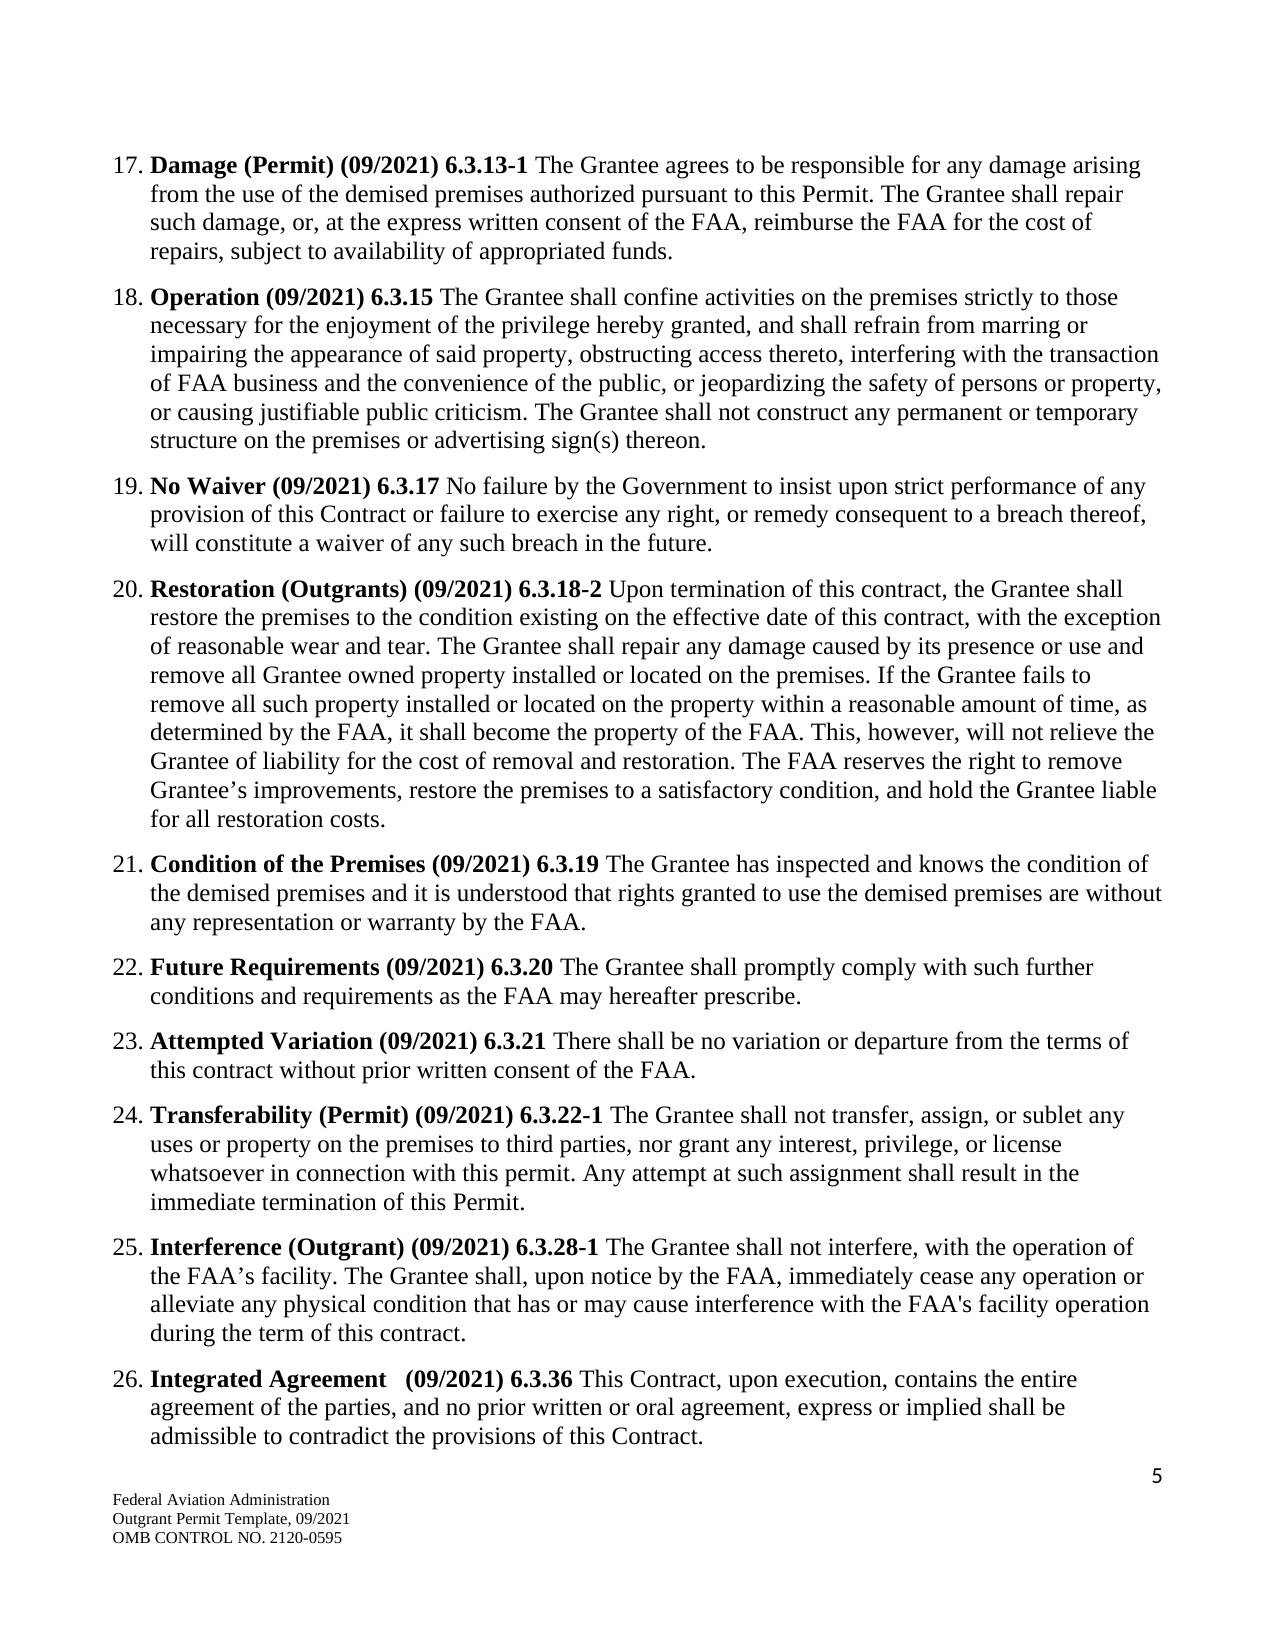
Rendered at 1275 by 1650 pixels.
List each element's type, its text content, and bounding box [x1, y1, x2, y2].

list Transferability (Permit) (09/2021) 6.3.22-1 Insert in all outgrant permits. The Grantee shall not transfer, assign, or sublet any uses or property on the premises to third parties, nor grant any interest, privilege, or license whatsoever in connection with this permit. Any attempt at such assignment shall result in the immediate termination of this Permit. [112, 1100, 1162, 1215]
list Condition of the Premises (09/2021) 6.3.19 Insert in all outgrants. The Grantee has inspected and knows the condition of the demised premises and it is understood that rights granted to use the demised premises are without any representation or warranty by the FAA. [112, 849, 1162, 935]
list Attempted Variation (09/2021) 6.3.21 Insert in all outgrants. There shall be no variation or departure from the terms of this contract without prior written consent of the FAA. [112, 1026, 1162, 1084]
list Future Requirements (09/2021) 6.3.20 Insert in all outgrants. The Grantee shall promptly comply with such further conditions and requirements as the FAA may hereafter prescribe. [112, 952, 1162, 1009]
list Damage (Permit) (09/2021) 6.3.13-1 Insert in all outgrant permits. The Grantee agrees to be responsible for any damage arising from the use of the demised premises authorized pursuant to this Permit. The Grantee shall repair such damage, or, at the express written consent of the FAA, reimburse the FAA for the cost of repairs, subject to availability of appropriated funds. [112, 150, 1162, 265]
list No Waiver (09/2021) 6.3.17 Insert in all real estate contracts. No failure by the Government to insist upon strict performance of any provision of this Contract or failure to exercise any right, or remedy consequent to a breach thereof, will constitute a waiver of any such breach in the future. [112, 471, 1162, 557]
list Interference (Outgrant) (09/2021) 6.3.28-1 Insert in all outgrants. The Grantee shall not interfere, with the operation of the FAA’s facility. The Grantee shall, upon notice by the FAA, immediately cease any operation or alleviate any physical condition that has or may cause interference with the FAA's facility operation during the term of this contract. [112, 1232, 1162, 1347]
list Restoration (Outgrants) (09/2021) 6.3.18-2 Insert in all outgrants. Upon termination of this contract, the Grantee shall restore the premises to the condition existing on the effective date of this contract, with the exception of reasonable wear and tear. The Grantee shall repair any damage caused by its presence or use and remove all Grantee owned property installed or located on the premises. If the Grantee fails to remove all such property installed or located on the property within a reasonable amount of time, as determined by the FAA, it shall become the property of the FAA. This, however, will not relieve the Grantee of liability for the cost of removal and restoration. The FAA reserves the right to remove Grantee’s improvements, restore the premises to a satisfactory condition, and hold the Grantee liable for all restoration costs. [112, 574, 1162, 832]
list Integrated Agreement (09/2021) 6.3.36 Insert in all real estate contracts. This Contract, upon execution, contains the entire agreement of the parties, and no prior written or oral agreement, express or implied shall be admissible to contradict the provisions of this Contract. [112, 1364, 1162, 1450]
list Operation (09/2021) 6.3.15 Insert in all outgrants. The Grantee shall confine activities on the premises strictly to those necessary for the enjoyment of the privilege hereby granted, and shall refrain from marring or impairing the appearance of said property, obstructing access thereto, interfering with the transaction of FAA business and the convenience of the public, or jeopardizing the safety of persons or property, or causing justifiable public criticism. The Grantee shall not construct any permanent or temporary structure on the premises or advertising sign(s) thereon. [112, 282, 1162, 454]
